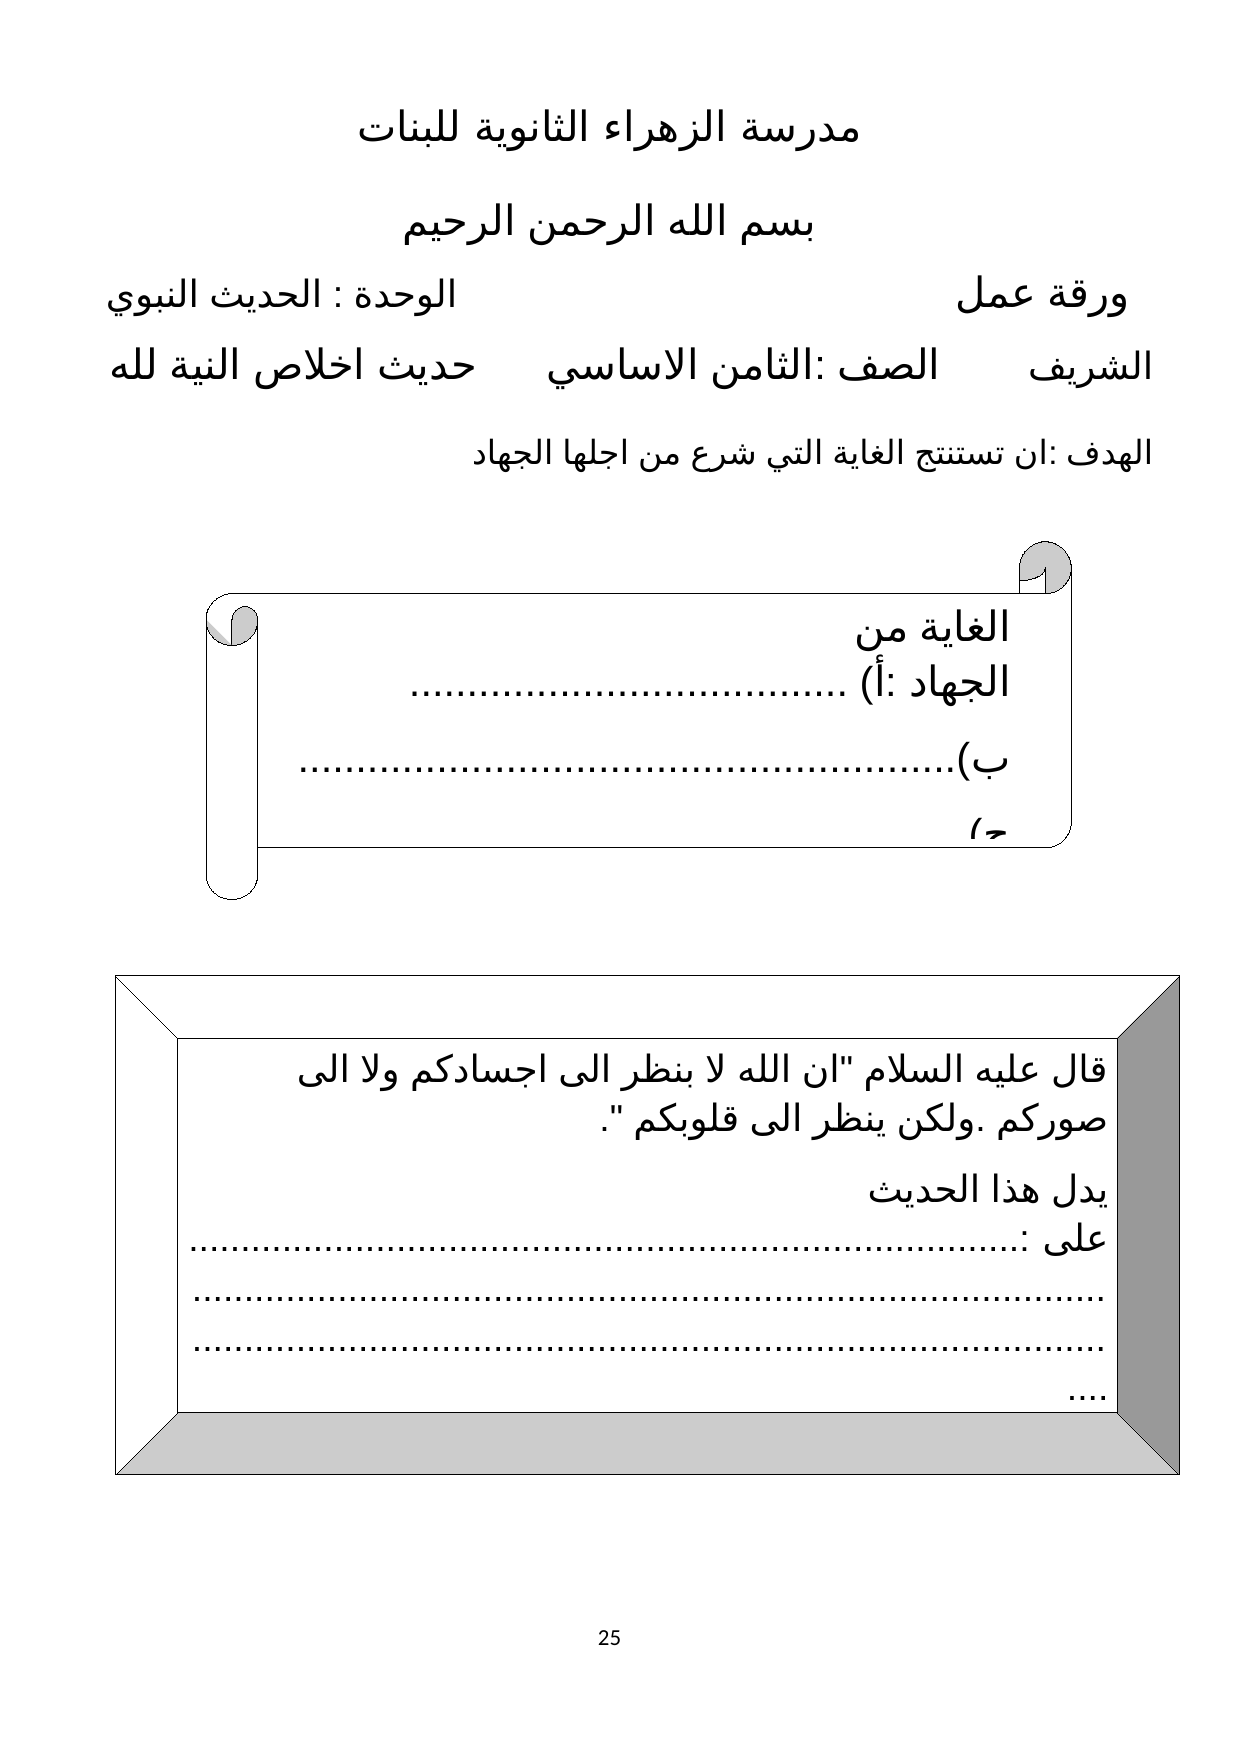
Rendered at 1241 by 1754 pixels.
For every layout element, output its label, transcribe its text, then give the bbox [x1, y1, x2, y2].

text الهدف :ان تستنتج الغاية التي شرع من اجلها الجهاد [66, 433, 1153, 472]
text مدرسة الزهراء الثانوية للبنات [66, 103, 1153, 152]
text ورقة عمل الوحدة : الحديث النبوي الشريف الصف :الثامن الاساسي حديث اخلاص النية لله [66, 269, 1153, 388]
text بسم الله الرحمن الرحيم [66, 197, 1153, 245]
